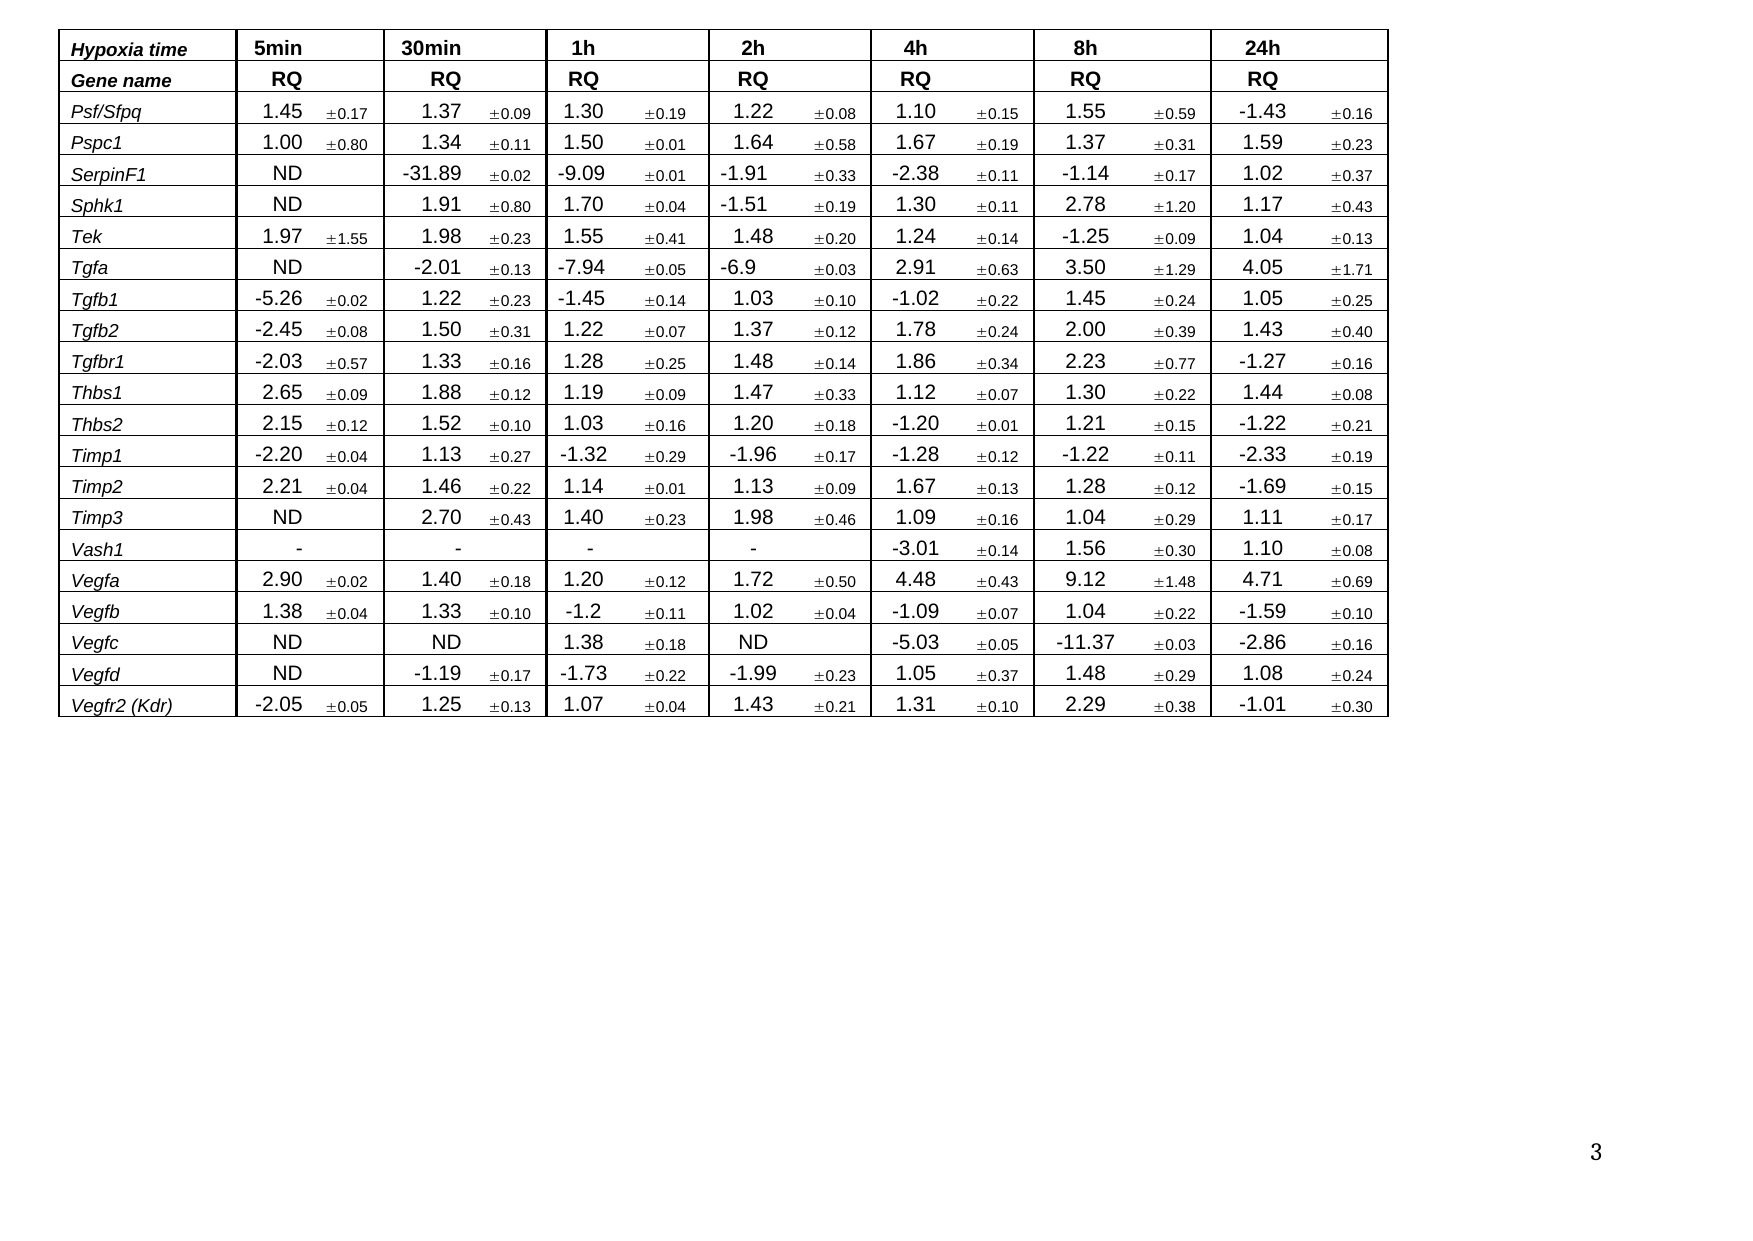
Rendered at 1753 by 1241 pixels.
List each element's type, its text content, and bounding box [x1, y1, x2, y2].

table_cell 1.28 [548, 342, 620, 372]
table_cell 1.50 [385, 311, 473, 341]
table_cell 0.12 [1137, 467, 1210, 497]
table_cell 1.72 [710, 561, 797, 591]
table_cell 1.88 [385, 374, 473, 404]
table_cell 0.33 [798, 374, 870, 404]
table_cell 1.47 [710, 374, 797, 404]
table_cell 1.20 [710, 405, 797, 435]
table_cell 0.24 [960, 311, 1033, 341]
table_cell 1.40 [548, 499, 620, 529]
table_cell 1.13 [385, 436, 473, 466]
table_cell 0.21 [1314, 405, 1387, 435]
table_cell 1.38 [548, 624, 620, 654]
table_cell 1.48 [710, 217, 797, 247]
table_cell 1.98 [385, 217, 473, 247]
table_cell 0.24 [1314, 655, 1387, 685]
table_cell -1.27 [1212, 342, 1314, 372]
table_cell 1.03 [710, 280, 797, 310]
table_cell 1.22 [385, 280, 473, 310]
table_cell 1.13 [710, 467, 797, 497]
table_cell 2.21 [238, 467, 314, 497]
table_cell Tgfbr1 [60, 342, 235, 372]
table_cell 0.17 [798, 436, 870, 466]
table_cell [620, 61, 708, 91]
table_cell 1.48 [1035, 655, 1137, 685]
table_cell 0.69 [1314, 561, 1387, 591]
table_cell 0.17 [1137, 155, 1210, 185]
table_cell 0.02 [314, 280, 383, 310]
table_cell 0.27 [473, 436, 545, 466]
table_cell [314, 155, 383, 185]
table_cell 0.09 [620, 374, 708, 404]
table_cell Thbs1 [60, 374, 235, 404]
table_cell -2.45 [238, 311, 314, 341]
table_cell 0.13 [473, 686, 545, 716]
table_cell 1.44 [1212, 374, 1314, 404]
table_cell 0.16 [473, 342, 545, 372]
table_cell 0.05 [314, 686, 383, 716]
table_cell -7.94 [548, 249, 620, 279]
table_cell 0.30 [1314, 686, 1387, 716]
table_cell -1.69 [1212, 467, 1314, 497]
table_cell 1.31 [872, 686, 960, 716]
table_cell 1.24 [872, 217, 960, 247]
table_cell [314, 655, 383, 685]
table_cell 3.50 [1035, 249, 1137, 279]
table_cell 2.90 [238, 561, 314, 591]
table_cell 2.91 [872, 249, 960, 279]
table_cell 1.50 [548, 124, 620, 154]
table_cell RQ [1212, 61, 1314, 91]
table_cell 1.37 [385, 92, 473, 122]
table_cell 0.04 [620, 186, 708, 216]
table_cell [473, 530, 545, 560]
table_cell Timp2 [60, 467, 235, 497]
table_cell 1.22 [548, 311, 620, 341]
table_cell 1.03 [548, 405, 620, 435]
table_cell 0.12 [960, 436, 1033, 466]
table_cell RQ [710, 61, 797, 91]
table_cell Psf/Sfpq [60, 92, 235, 122]
table_cell Vegfd [60, 655, 235, 685]
table_cell [314, 499, 383, 529]
table_cell RQ [1035, 61, 1137, 91]
table_cell 0.18 [798, 405, 870, 435]
table_header 4h [872, 30, 960, 60]
table_cell Timp3 [60, 499, 235, 529]
table_cell 2.78 [1035, 186, 1137, 216]
table_cell 1.37 [710, 311, 797, 341]
table_cell 0.14 [960, 217, 1033, 247]
table_cell 0.50 [798, 561, 870, 591]
table_cell 0.40 [1314, 311, 1387, 341]
table_cell 0.17 [473, 655, 545, 685]
table_cell [798, 624, 870, 654]
table_cell 1.10 [872, 92, 960, 122]
table_cell 1.04 [1212, 217, 1314, 247]
table_cell -1.2 [548, 592, 620, 622]
table_cell [1137, 61, 1210, 91]
table_cell 0.13 [473, 249, 545, 279]
table_cell -1.02 [872, 280, 960, 310]
table_cell 0.29 [1137, 499, 1210, 529]
table_cell ND [238, 155, 314, 185]
table_cell 0.17 [314, 92, 383, 122]
table_cell ND [710, 624, 797, 654]
table_cell 0.16 [1314, 92, 1387, 122]
table_cell 0.31 [1137, 124, 1210, 154]
table_cell - [385, 530, 473, 560]
table_cell -2.86 [1212, 624, 1314, 654]
table_cell -1.01 [1212, 686, 1314, 716]
table_cell -2.05 [238, 686, 314, 716]
table_cell -1.32 [548, 436, 620, 466]
table_cell 0.01 [620, 467, 708, 497]
table_cell 0.01 [620, 124, 708, 154]
table_cell 2.23 [1035, 342, 1137, 372]
table_cell 1.12 [872, 374, 960, 404]
table_cell 0.22 [1137, 374, 1210, 404]
table_cell 2.29 [1035, 686, 1137, 716]
table_cell 0.14 [960, 530, 1033, 560]
table_cell Vash1 [60, 530, 235, 560]
table_cell Vegfr2 (Kdr) [60, 686, 235, 716]
table_cell -2.03 [238, 342, 314, 372]
table_cell 9.12 [1035, 561, 1137, 591]
table_cell 1.20 [548, 561, 620, 591]
table_cell -1.22 [1212, 405, 1314, 435]
table_cell 0.12 [473, 374, 545, 404]
table_header [473, 30, 545, 60]
table_header 2h [710, 30, 797, 60]
table_cell 1.56 [1035, 530, 1137, 560]
table_cell 2.00 [1035, 311, 1137, 341]
table_cell RQ [385, 61, 473, 91]
table_cell 0.57 [314, 342, 383, 372]
table_cell 1.02 [710, 592, 797, 622]
table_cell 0.25 [620, 342, 708, 372]
table_cell RQ [238, 61, 314, 91]
table_cell SerpinF1 [60, 155, 235, 185]
table_cell 0.22 [620, 655, 708, 685]
table_cell -1.14 [1035, 155, 1137, 185]
table_cell 1.55 [314, 217, 383, 247]
table_cell 1.67 [872, 124, 960, 154]
table_cell 0.24 [1137, 280, 1210, 310]
table_cell 1.30 [1035, 374, 1137, 404]
table_cell 0.10 [473, 405, 545, 435]
table_cell 1.55 [548, 217, 620, 247]
table_cell [960, 61, 1033, 91]
table_cell 1.43 [1212, 311, 1314, 341]
table_cell 0.03 [798, 249, 870, 279]
table_cell 0.23 [620, 499, 708, 529]
table_cell -1.96 [710, 436, 797, 466]
table_header [798, 30, 870, 60]
table_cell Tgfb2 [60, 311, 235, 341]
table_cell -1.09 [872, 592, 960, 622]
table_cell 0.11 [960, 186, 1033, 216]
table_header [620, 30, 708, 60]
table_cell -2.38 [872, 155, 960, 185]
table_cell 1.86 [872, 342, 960, 372]
table_cell 0.11 [473, 124, 545, 154]
table_cell 0.02 [473, 155, 545, 185]
table_cell 4.48 [872, 561, 960, 591]
table_cell 0.04 [314, 592, 383, 622]
table_header 8h [1035, 30, 1137, 60]
table_cell -1.91 [710, 155, 797, 185]
table_cell 1.02 [1212, 155, 1314, 185]
table_cell 0.31 [473, 311, 545, 341]
table_cell 1.78 [872, 311, 960, 341]
table_cell Sphk1 [60, 186, 235, 216]
table_cell 0.15 [960, 92, 1033, 122]
table_cell 0.29 [620, 436, 708, 466]
table_cell Vegfb [60, 592, 235, 622]
table_header [1314, 30, 1387, 60]
table_cell [314, 624, 383, 654]
table_cell 0.21 [798, 686, 870, 716]
table_cell 0.22 [960, 280, 1033, 310]
table_cell 1.04 [1035, 592, 1137, 622]
table_cell 0.19 [798, 186, 870, 216]
table_cell 0.59 [1137, 92, 1210, 122]
table_cell 0.02 [314, 561, 383, 591]
table_cell Tgfa [60, 249, 235, 279]
table_cell [798, 61, 870, 91]
table_cell -5.26 [238, 280, 314, 310]
table_cell -2.33 [1212, 436, 1314, 466]
table_cell 1.29 [1137, 249, 1210, 279]
table_cell 1.33 [385, 342, 473, 372]
table_cell 0.11 [620, 592, 708, 622]
table_cell 0.39 [1137, 311, 1210, 341]
table_cell 0.15 [1137, 405, 1210, 435]
table_cell -3.01 [872, 530, 960, 560]
table_cell 0.09 [314, 374, 383, 404]
table_cell 1.45 [1035, 280, 1137, 310]
table_cell -1.43 [1212, 92, 1314, 122]
table_cell 1.91 [385, 186, 473, 216]
table_cell -1.20 [872, 405, 960, 435]
table_cell 0.30 [1137, 530, 1210, 560]
table_cell 0.13 [1314, 217, 1387, 247]
table_cell 1.38 [238, 592, 314, 622]
table_cell 0.37 [1314, 155, 1387, 185]
table_cell 0.08 [1314, 374, 1387, 404]
table_cell 1.09 [872, 499, 960, 529]
table_cell [798, 530, 870, 560]
table_cell Gene name [60, 61, 235, 91]
table_cell 1.48 [710, 342, 797, 372]
table_cell 1.22 [710, 92, 797, 122]
table_cell -11.37 [1035, 624, 1137, 654]
table_cell 0.80 [314, 124, 383, 154]
table_cell 0.04 [798, 592, 870, 622]
table_cell 0.20 [798, 217, 870, 247]
table_cell 0.08 [798, 92, 870, 122]
table_cell -1.28 [872, 436, 960, 466]
table_cell [314, 530, 383, 560]
table_header Hypoxia time [60, 30, 235, 60]
table_cell 0.05 [960, 624, 1033, 654]
table_header [314, 30, 383, 60]
table_cell RQ [548, 61, 620, 91]
table_cell 0.23 [1314, 124, 1387, 154]
table_cell 0.19 [1314, 436, 1387, 466]
table_cell 0.80 [473, 186, 545, 216]
table_cell 0.10 [798, 280, 870, 310]
table_cell 1.40 [385, 561, 473, 591]
table_cell 1.17 [1212, 186, 1314, 216]
table_cell [314, 249, 383, 279]
table_cell 0.43 [473, 499, 545, 529]
table_header 1h [548, 30, 620, 60]
table_cell 0.14 [620, 280, 708, 310]
table_cell [314, 186, 383, 216]
table_cell 2.70 [385, 499, 473, 529]
table_cell 1.52 [385, 405, 473, 435]
table_cell -5.03 [872, 624, 960, 654]
table_cell ND [238, 249, 314, 279]
table_cell 1.10 [1212, 530, 1314, 560]
table_cell 1.67 [872, 467, 960, 497]
table_cell 1.11 [1212, 499, 1314, 529]
table_cell -2.20 [238, 436, 314, 466]
table_cell 0.63 [960, 249, 1033, 279]
table_cell 0.08 [314, 311, 383, 341]
table_header [1137, 30, 1210, 60]
table_cell 0.04 [620, 686, 708, 716]
table_cell 0.07 [620, 311, 708, 341]
table_cell 0.11 [960, 155, 1033, 185]
table_cell 0.37 [960, 655, 1033, 685]
table_cell [314, 61, 383, 91]
table_cell Vegfa [60, 561, 235, 591]
table_cell ND [238, 186, 314, 216]
table_cell 1.55 [1035, 92, 1137, 122]
table_cell 0.23 [473, 280, 545, 310]
table_cell 0.01 [620, 155, 708, 185]
table_cell [473, 624, 545, 654]
table_cell 1.70 [548, 186, 620, 216]
table_cell -1.51 [710, 186, 797, 216]
table_header 30min [385, 30, 473, 60]
table_cell -1.73 [548, 655, 620, 685]
table_cell [1314, 61, 1387, 91]
table_cell -1.99 [710, 655, 797, 685]
table_cell - [238, 530, 314, 560]
table_cell 1.97 [238, 217, 314, 247]
table_cell 0.12 [314, 405, 383, 435]
table_cell 1.07 [548, 686, 620, 716]
table_cell 1.05 [1212, 280, 1314, 310]
table_cell 0.01 [960, 405, 1033, 435]
table_cell 1.46 [385, 467, 473, 497]
table_cell 1.20 [1137, 186, 1210, 216]
table_cell 0.43 [960, 561, 1033, 591]
table_cell 0.15 [1314, 467, 1387, 497]
table_cell 1.30 [872, 186, 960, 216]
table_cell 0.07 [960, 592, 1033, 622]
table_cell 1.33 [385, 592, 473, 622]
table_cell 1.08 [1212, 655, 1314, 685]
table_cell 1.71 [1314, 249, 1387, 279]
table_cell 0.18 [473, 561, 545, 591]
table_cell 0.16 [620, 405, 708, 435]
table_cell ND [238, 624, 314, 654]
table_cell 0.16 [1314, 342, 1387, 372]
table_cell Tek [60, 217, 235, 247]
table_cell Tgfb1 [60, 280, 235, 310]
table_header [960, 30, 1033, 60]
table_cell 1.25 [385, 686, 473, 716]
table_cell - [548, 530, 620, 560]
table_cell 0.29 [1137, 655, 1210, 685]
table_cell -2.01 [385, 249, 473, 279]
table_cell ND [385, 624, 473, 654]
table_cell 0.16 [960, 499, 1033, 529]
table_cell 0.16 [1314, 624, 1387, 654]
table_cell 0.23 [798, 655, 870, 685]
table_cell 0.09 [473, 92, 545, 122]
table_cell 4.71 [1212, 561, 1314, 591]
table_cell 1.43 [710, 686, 797, 716]
table_cell 0.23 [473, 217, 545, 247]
table_cell 1.59 [1212, 124, 1314, 154]
table_cell 1.19 [548, 374, 620, 404]
table_cell -9.09 [548, 155, 620, 185]
table_cell ND [238, 499, 314, 529]
table_cell 2.65 [238, 374, 314, 404]
table_cell - [710, 530, 797, 560]
table_cell Thbs2 [60, 405, 235, 435]
table_cell 1.04 [1035, 499, 1137, 529]
table_cell -1.59 [1212, 592, 1314, 622]
table_cell 1.05 [872, 655, 960, 685]
table_cell 0.14 [798, 342, 870, 372]
table_cell 0.18 [620, 624, 708, 654]
table_cell 0.33 [798, 155, 870, 185]
table_cell [620, 530, 708, 560]
table_cell 0.34 [960, 342, 1033, 372]
table_cell 0.09 [1137, 217, 1210, 247]
table_cell 0.11 [1137, 436, 1210, 466]
table_cell 1.21 [1035, 405, 1137, 435]
table_cell 0.12 [798, 311, 870, 341]
table_cell Vegfc [60, 624, 235, 654]
table_cell 4.05 [1212, 249, 1314, 279]
table_cell [473, 61, 545, 91]
table_cell 0.04 [314, 436, 383, 466]
table_cell 1.98 [710, 499, 797, 529]
table_cell 1.00 [238, 124, 314, 154]
table_cell 0.46 [798, 499, 870, 529]
table_cell -1.19 [385, 655, 473, 685]
table_cell 0.10 [473, 592, 545, 622]
table_cell 0.03 [1137, 624, 1210, 654]
table_cell 0.10 [960, 686, 1033, 716]
table_cell 0.07 [960, 374, 1033, 404]
table_header 24h [1212, 30, 1314, 60]
table_cell 1.45 [238, 92, 314, 122]
table_cell -1.45 [548, 280, 620, 310]
table_cell 0.43 [1314, 186, 1387, 216]
table_header 5min [238, 30, 314, 60]
table_cell 0.22 [1137, 592, 1210, 622]
table_cell 0.25 [1314, 280, 1387, 310]
table_cell 0.10 [1314, 592, 1387, 622]
table_cell 1.34 [385, 124, 473, 154]
table_cell 0.13 [960, 467, 1033, 497]
table_cell -1.25 [1035, 217, 1137, 247]
table_cell RQ [872, 61, 960, 91]
table_cell Pspc1 [60, 124, 235, 154]
table_cell 1.14 [548, 467, 620, 497]
table_cell 0.41 [620, 217, 708, 247]
table_cell 0.09 [798, 467, 870, 497]
table_cell 0.17 [1314, 499, 1387, 529]
table_cell Timp1 [60, 436, 235, 466]
table_cell 0.08 [1314, 530, 1387, 560]
table_cell 0.04 [314, 467, 383, 497]
table_cell 0.19 [960, 124, 1033, 154]
table_cell -6.9 [710, 249, 797, 279]
table_cell 1.37 [1035, 124, 1137, 154]
table_cell 0.58 [798, 124, 870, 154]
table_cell 0.77 [1137, 342, 1210, 372]
table_cell 0.22 [473, 467, 545, 497]
table_cell 0.05 [620, 249, 708, 279]
table_cell 0.12 [620, 561, 708, 591]
table_cell ND [238, 655, 314, 685]
table_cell 2.15 [238, 405, 314, 435]
table_cell 0.38 [1137, 686, 1210, 716]
table_cell 1.28 [1035, 467, 1137, 497]
table_cell 1.48 [1137, 561, 1210, 591]
table_cell 1.64 [710, 124, 797, 154]
table_cell -1.22 [1035, 436, 1137, 466]
table_cell 1.30 [548, 92, 620, 122]
table_cell 0.19 [620, 92, 708, 122]
table_cell -31.89 [385, 155, 473, 185]
